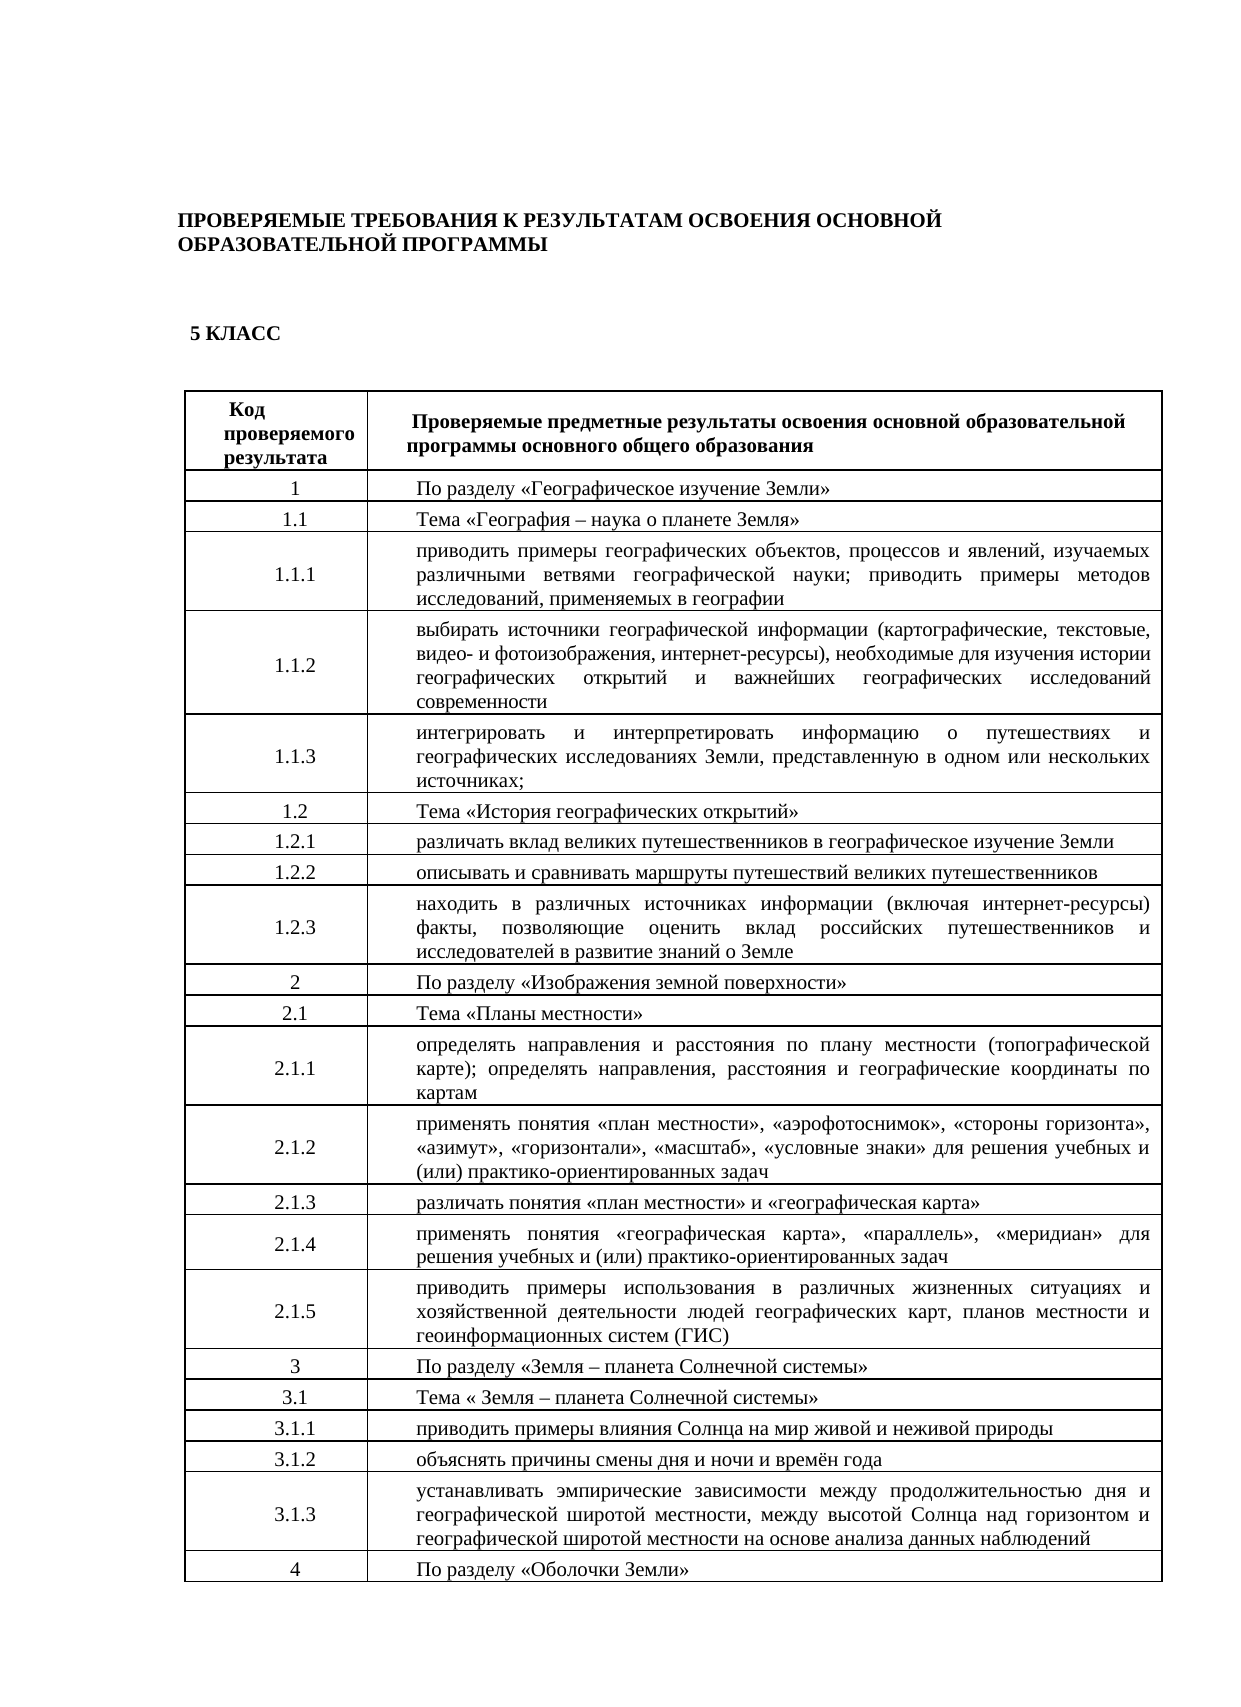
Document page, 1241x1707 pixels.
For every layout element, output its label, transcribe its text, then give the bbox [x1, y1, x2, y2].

table_cell устанавливать эмпирические зависимости между продолжительностью дня и географической широтой местности, между высотой Солнца над горизонтом и географической широтой местности на основе анализа данных наблюдений [368, 1472, 1161, 1550]
table_cell 3.1 [186, 1380, 367, 1409]
table_cell По разделу «Географическое изучение Земли» [368, 471, 1161, 500]
table_cell 3.1.2 [186, 1442, 367, 1471]
table_header Код проверяемого результата [186, 392, 367, 469]
table_cell По разделу «Изображения земной поверхности» [368, 965, 1161, 994]
table_cell Тема « Земля – планета Солнечной системы» [368, 1380, 1161, 1409]
table_cell приводить примеры использования в различных жизненных ситуациях и хозяйственной деятельности людей географических карт, планов местности и геоинформационных систем (ГИС) [368, 1270, 1161, 1347]
table_cell 3.1.3 [186, 1472, 367, 1550]
table_cell Тема «История географических открытий» [368, 793, 1161, 823]
table_cell Тема «Планы местности» [368, 996, 1161, 1025]
table_cell 3 [186, 1349, 367, 1378]
table_cell 1.1 [186, 502, 367, 531]
table_cell 2.1 [186, 996, 367, 1025]
table_cell 2.1.4 [186, 1215, 367, 1268]
table_cell 4 [186, 1551, 367, 1581]
table_cell определять направления и расстояния по плану местности (топографической карте); определять направления, расстояния и географические координаты по картам [368, 1027, 1161, 1104]
text ПРОВЕРЯЕМЫЕ ТРЕБОВАНИЯ К РЕЗУЛЬТАТАМ ОСВОЕНИЯ ОСНОВНОЙ ОБРАЗОВАТЕЛЬНОЙ ПРОГРАММЫ [177, 208, 1152, 256]
table_cell 2.1.3 [186, 1185, 367, 1214]
table_cell приводить примеры географических объектов, процессов и явлений, изучаемых различными ветвями географической науки; приводить примеры методов исследований, применяемых в географии [368, 532, 1161, 610]
table_cell выбирать источники географической информации (картографические, текстовые, видео- и фотоизображения, интернет-ресурсы), необходимые для изучения истории географических открытий и важнейших географических исследований современности [368, 611, 1161, 713]
table_cell 3.1.1 [186, 1411, 367, 1440]
table_cell интегрировать и интерпретировать информацию о путешествиях и географических исследованиях Земли, представленную в одном или нескольких источниках; [368, 715, 1161, 792]
table_cell описывать и сравнивать маршруты путешествий великих путешественников [368, 855, 1161, 884]
table_cell приводить примеры влияния Солнца на мир живой и неживой природы [368, 1411, 1161, 1440]
table_cell различать понятия «план местности» и «географическая карта» [368, 1185, 1161, 1214]
table_cell 2 [186, 965, 367, 994]
table_cell применять понятия «географическая карта», «параллель», «меридиан» для решения учебных и (или) практико-ориентированных задач [368, 1215, 1161, 1268]
table_cell Тема «География – наука о планете Земля» [368, 502, 1161, 531]
table_cell 1.2 [186, 793, 367, 823]
table_cell 1.2.3 [186, 886, 367, 963]
table_cell 2.1.5 [186, 1270, 367, 1347]
table_cell 1.1.1 [186, 532, 367, 610]
table_cell 1.1.3 [186, 715, 367, 792]
table_cell объяснять причины смены дня и ночи и времён года [368, 1442, 1161, 1471]
text 5 КЛАСС [190, 321, 1152, 345]
table_cell По разделу «Земля – планета Солнечной системы» [368, 1349, 1161, 1378]
table_cell применять понятия «план местности», «аэрофотоснимок», «стороны горизонта», «азимут», «горизонтали», «масштаб», «условные знаки» для решения учебных и (или) практико-ориентированных задач [368, 1106, 1161, 1183]
table_cell 1 [186, 471, 367, 500]
table_cell По разделу «Оболочки Земли» [368, 1551, 1161, 1581]
table_header Проверяемые предметные результаты освоения основной образовательной программы основного общего образования [368, 392, 1161, 469]
table_cell 1.2.2 [186, 855, 367, 884]
table_cell различать вклад великих путешественников в географическое изучение Земли [368, 824, 1161, 853]
table_cell 2.1.2 [186, 1106, 367, 1183]
table_cell находить в различных источниках информации (включая интернет-ресурсы) факты, позволяющие оценить вклад российских путешественников и исследователей в развитие знаний о Земле [368, 886, 1161, 963]
table_cell 2.1.1 [186, 1027, 367, 1104]
table_cell 1.1.2 [186, 611, 367, 713]
table_cell 1.2.1 [186, 824, 367, 853]
